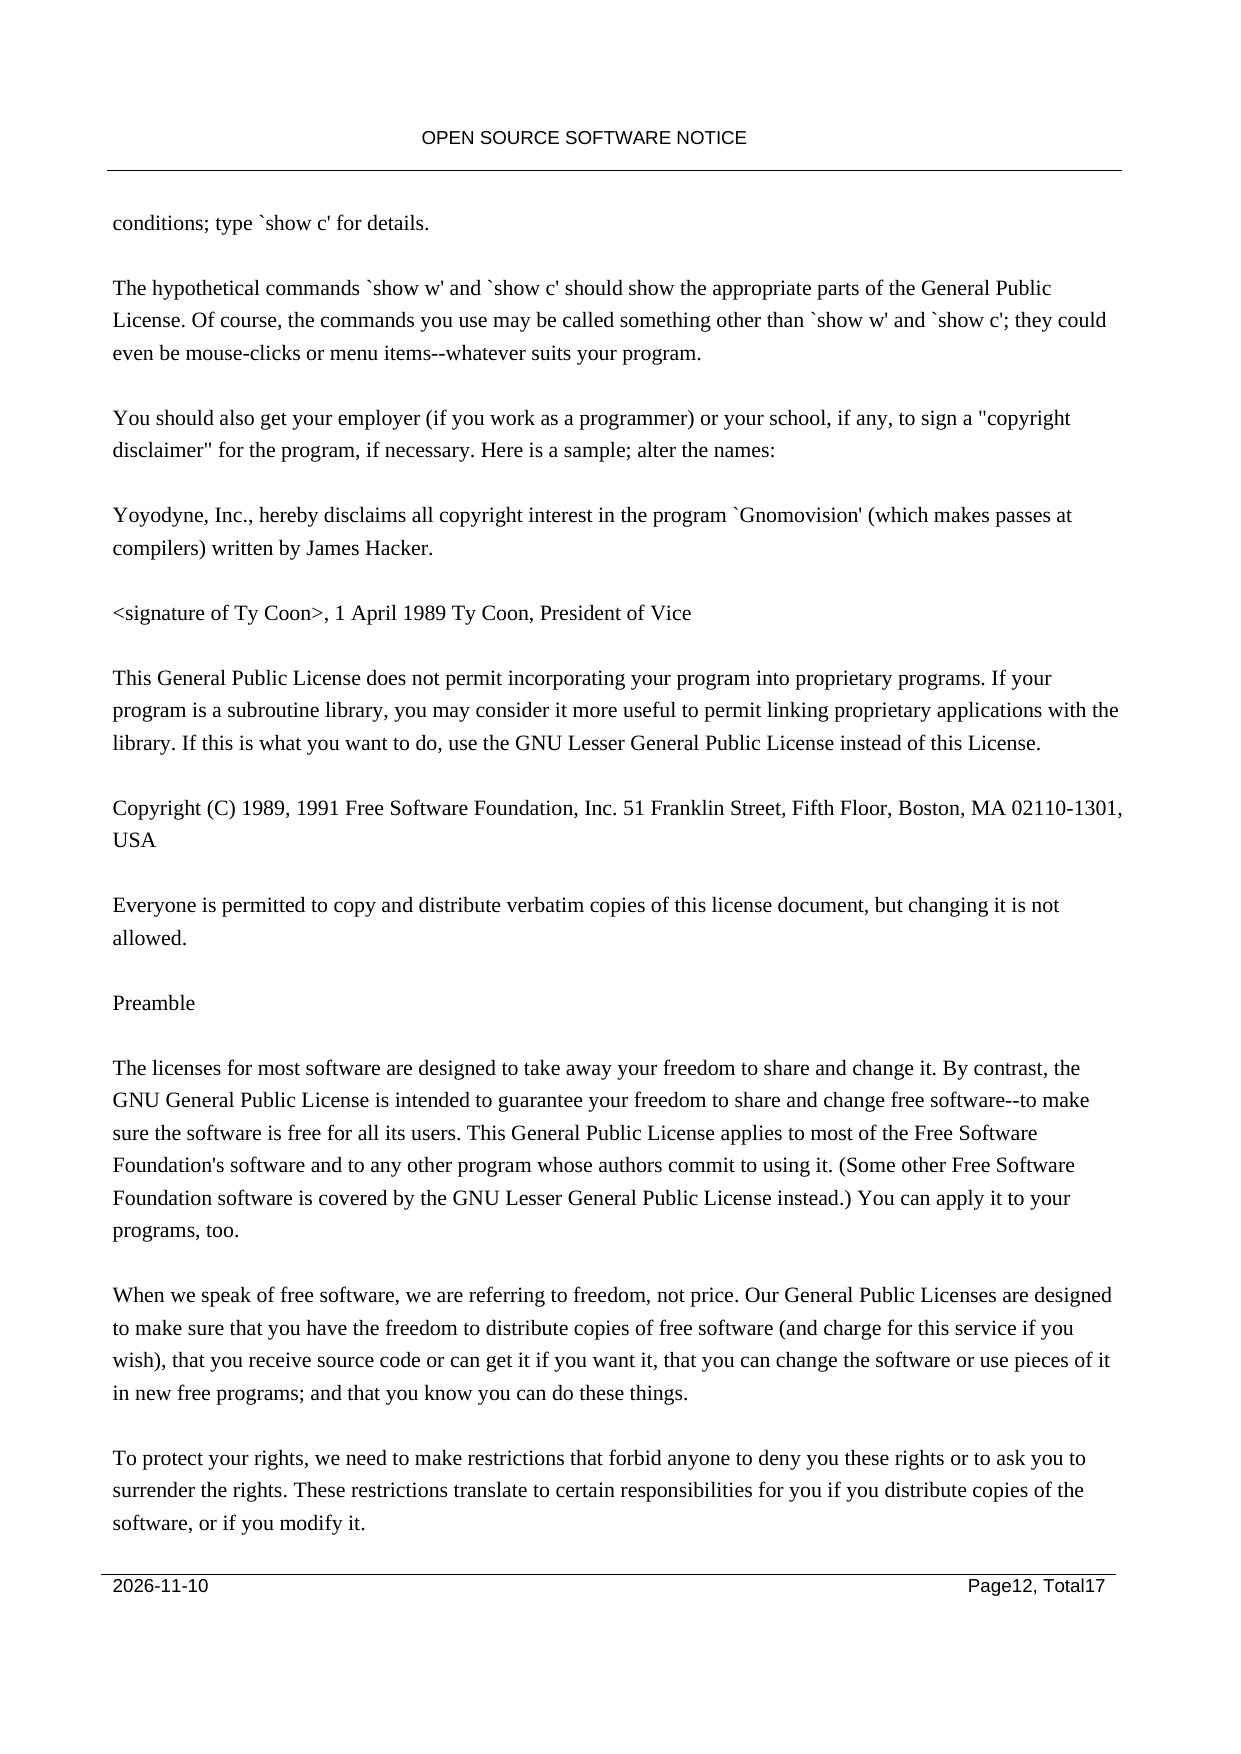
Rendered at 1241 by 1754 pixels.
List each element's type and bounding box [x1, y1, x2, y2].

text [112, 206, 1128, 1539]
